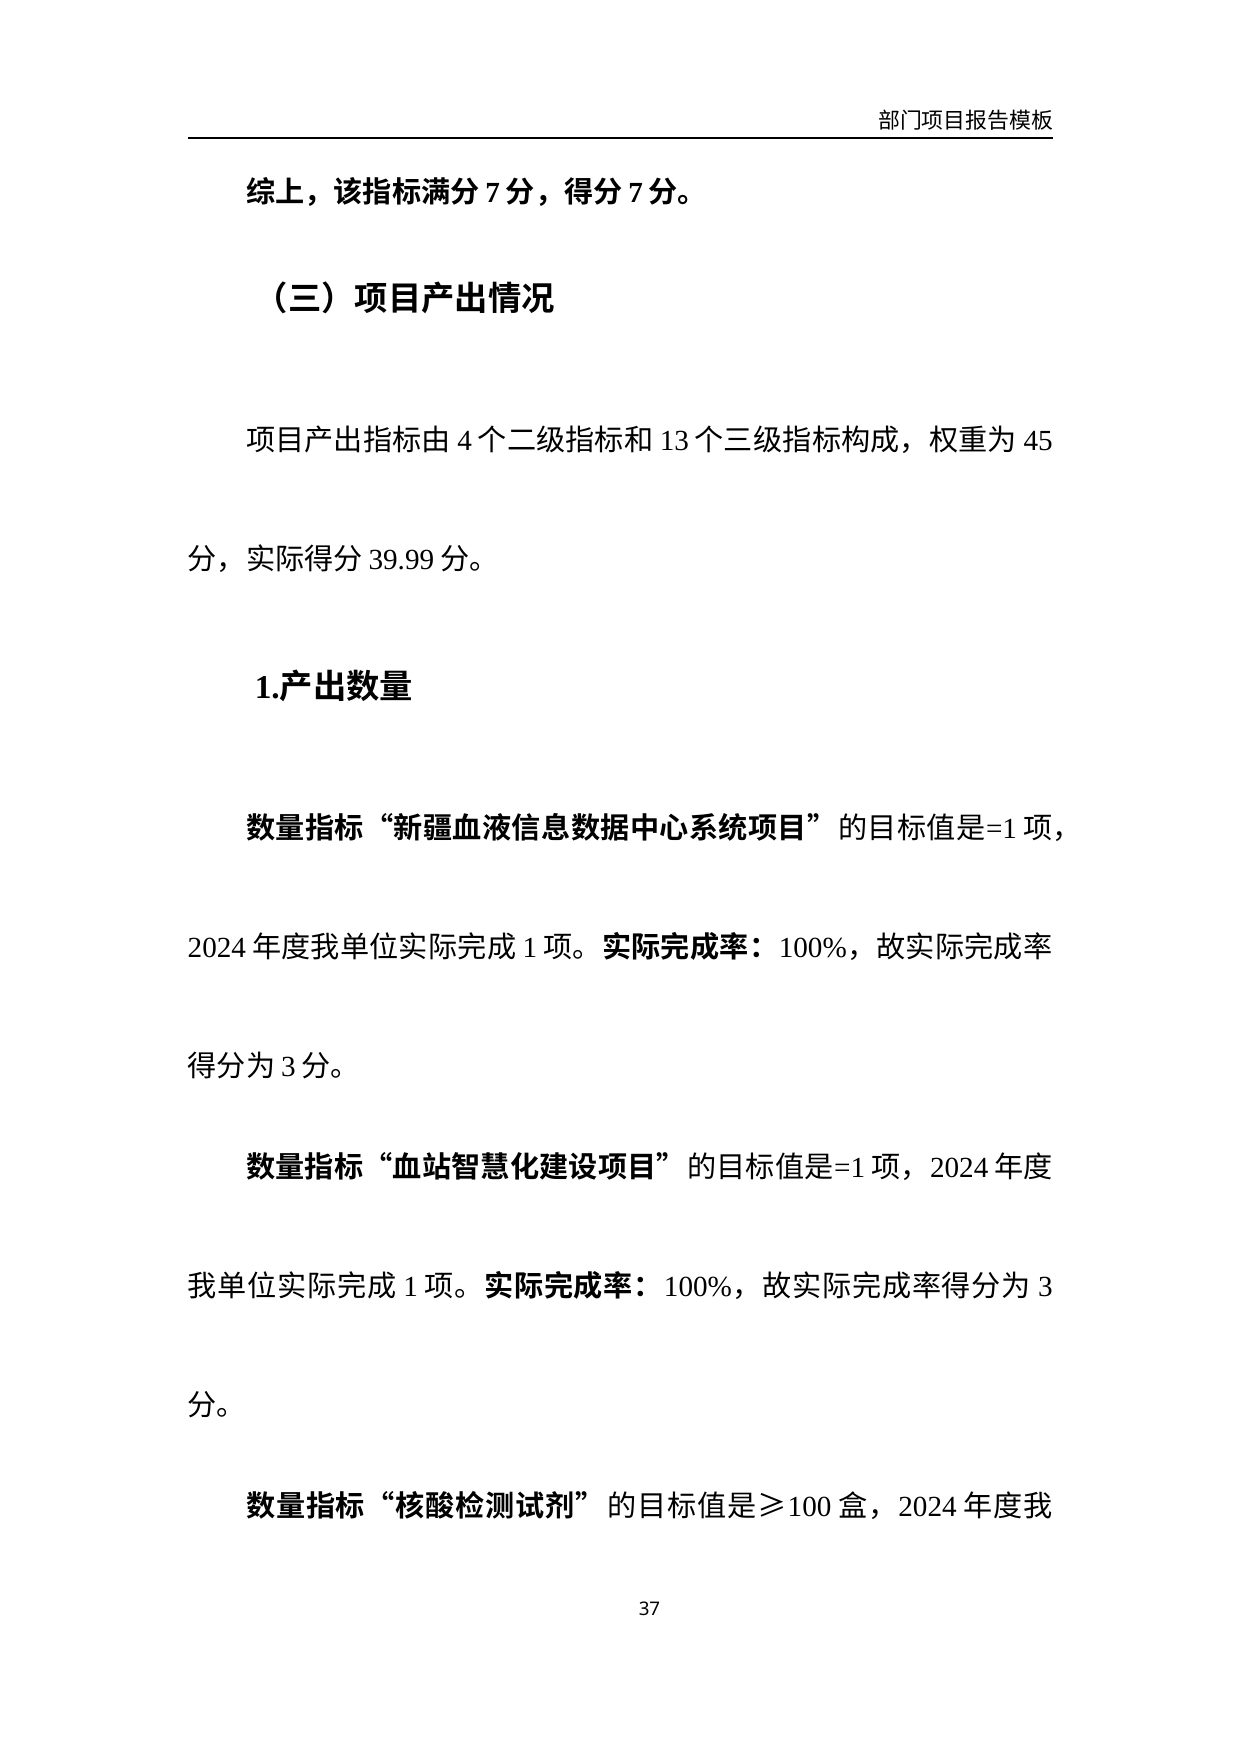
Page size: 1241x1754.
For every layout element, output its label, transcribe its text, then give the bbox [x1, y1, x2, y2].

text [187, 1463, 1053, 1543]
subtitle 1.产出数量 [187, 645, 1053, 724]
text 项目产出指标由4个二级指标和13个三级指标构成，权重为45分，实际得分39.99分。 [187, 398, 1053, 596]
text 数量指标“新疆血液信息数据中心系统项目”的目标值是=1项，2024年度我单位实际完成1项。实际完成率：100%，故实际完成率得分为3分。 [187, 786, 1053, 1104]
text 综上，该指标满分7分，得分7分。 [187, 150, 1053, 229]
subtitle （三）项目产出情况 [187, 256, 1053, 336]
text 数量指标“血站智慧化建设项目”的目标值是=1项，2024年度我单位实际完成1项。实际完成率：100%，故实际完成率得分为3分。 [187, 1125, 1053, 1442]
